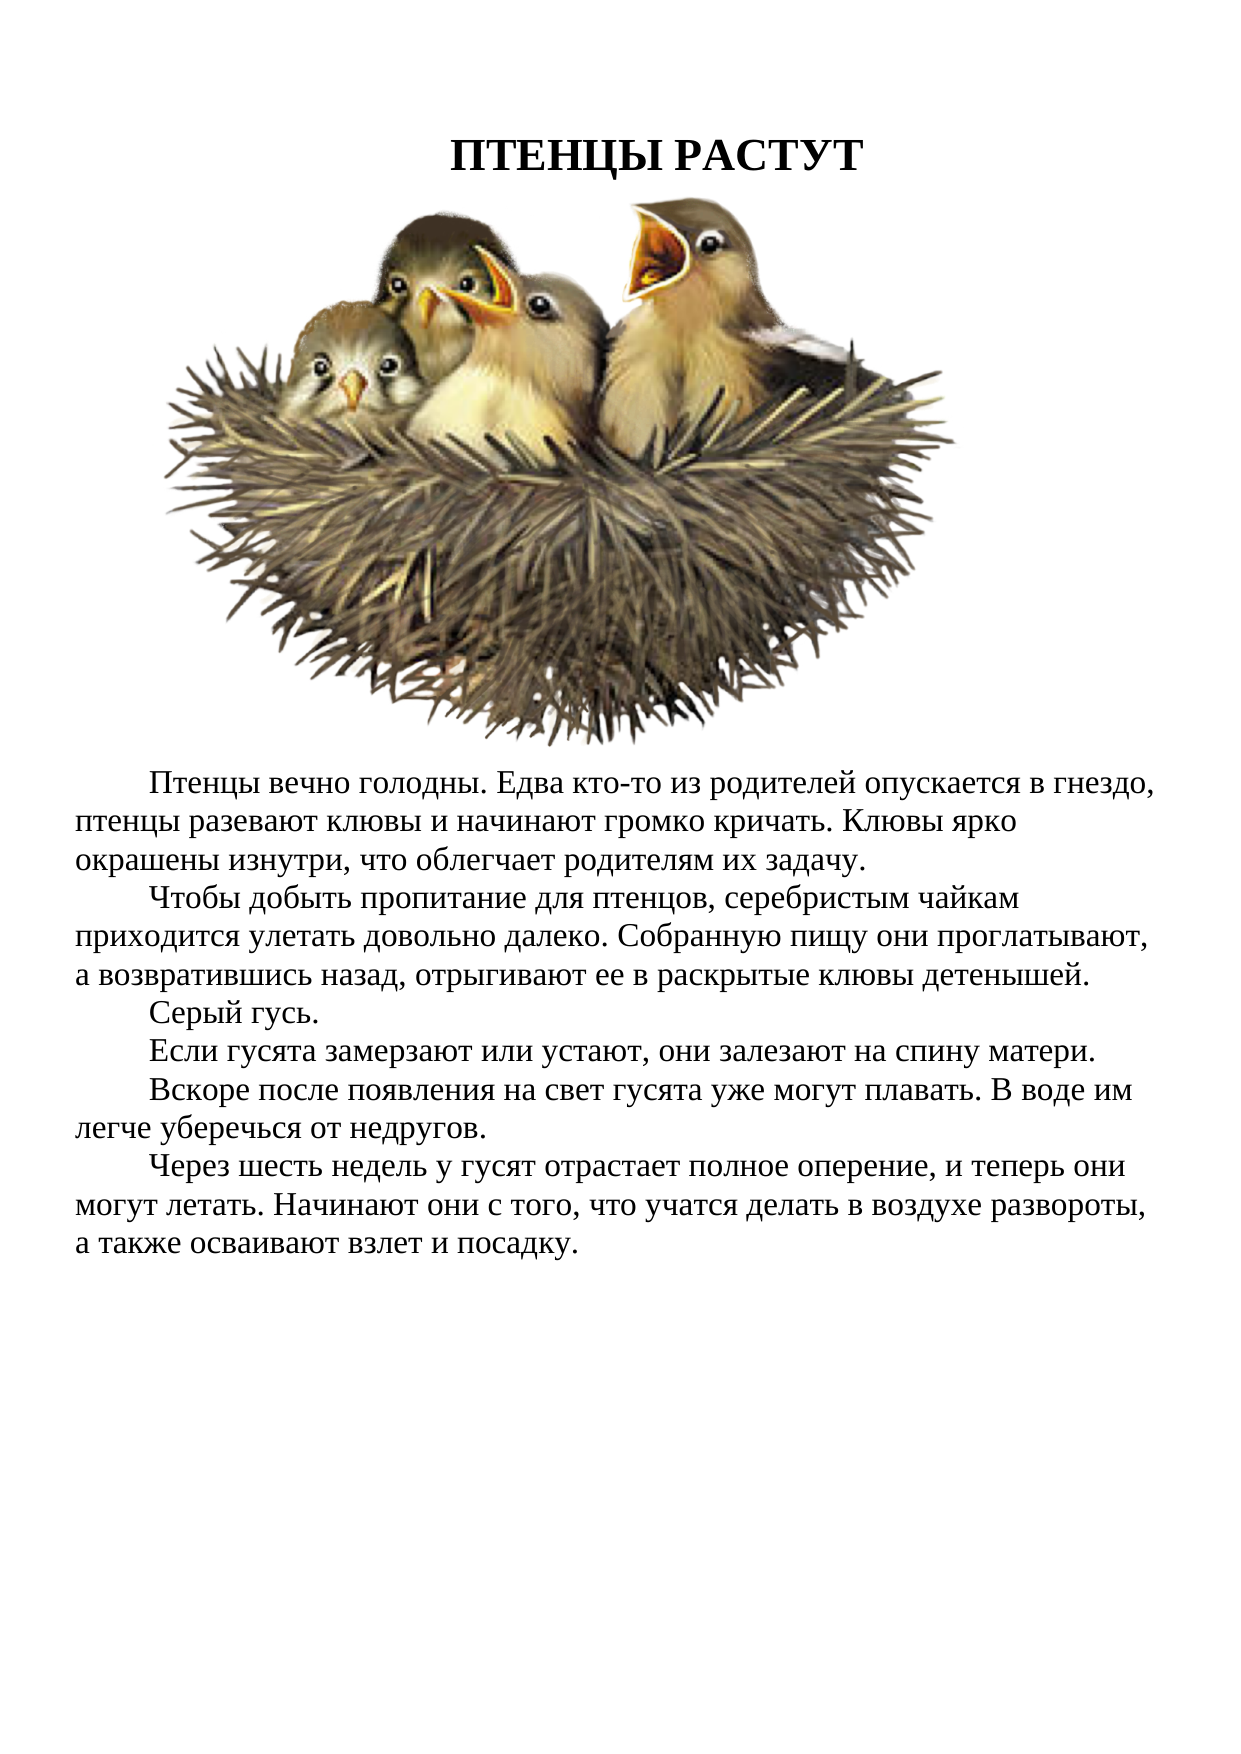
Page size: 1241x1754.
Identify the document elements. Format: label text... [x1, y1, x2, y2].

text Чтобы добыть пропитание для птенцов, серебристым чайкам приходится улетать довольно далеко. Собранную пищу они проглатывают, а возвратившись назад, отрыгивают ее в раскрытые клювы детенышей. [75, 877, 1165, 992]
text Через шесть недель у гусят отрастает полное оперение, и теперь они могут летать. Начинают они с того, что учатся делать в воздухе развороты, а также осваивают взлет и посадку. [75, 1146, 1165, 1261]
text Вскоре после появления на свет гусята уже могут плавать. В воде им легче уберечься от недругов. [75, 1069, 1165, 1146]
text Серый гусь. [75, 992, 1165, 1031]
text Птенцы вечно голодны. Едва кто-то из родителей опускается в гнездо, птенцы разевают клювы и начинают громко кричать. Клювы ярко окрашены изнутри, что облегчает родителям их задачу. [75, 762, 1165, 877]
picture [148, 180, 968, 763]
text Если гусята замерзают или устают, они залезают на спину матери. [75, 1031, 1165, 1069]
text ПТЕНЦЫ РАСТУТ [75, 128, 1165, 180]
